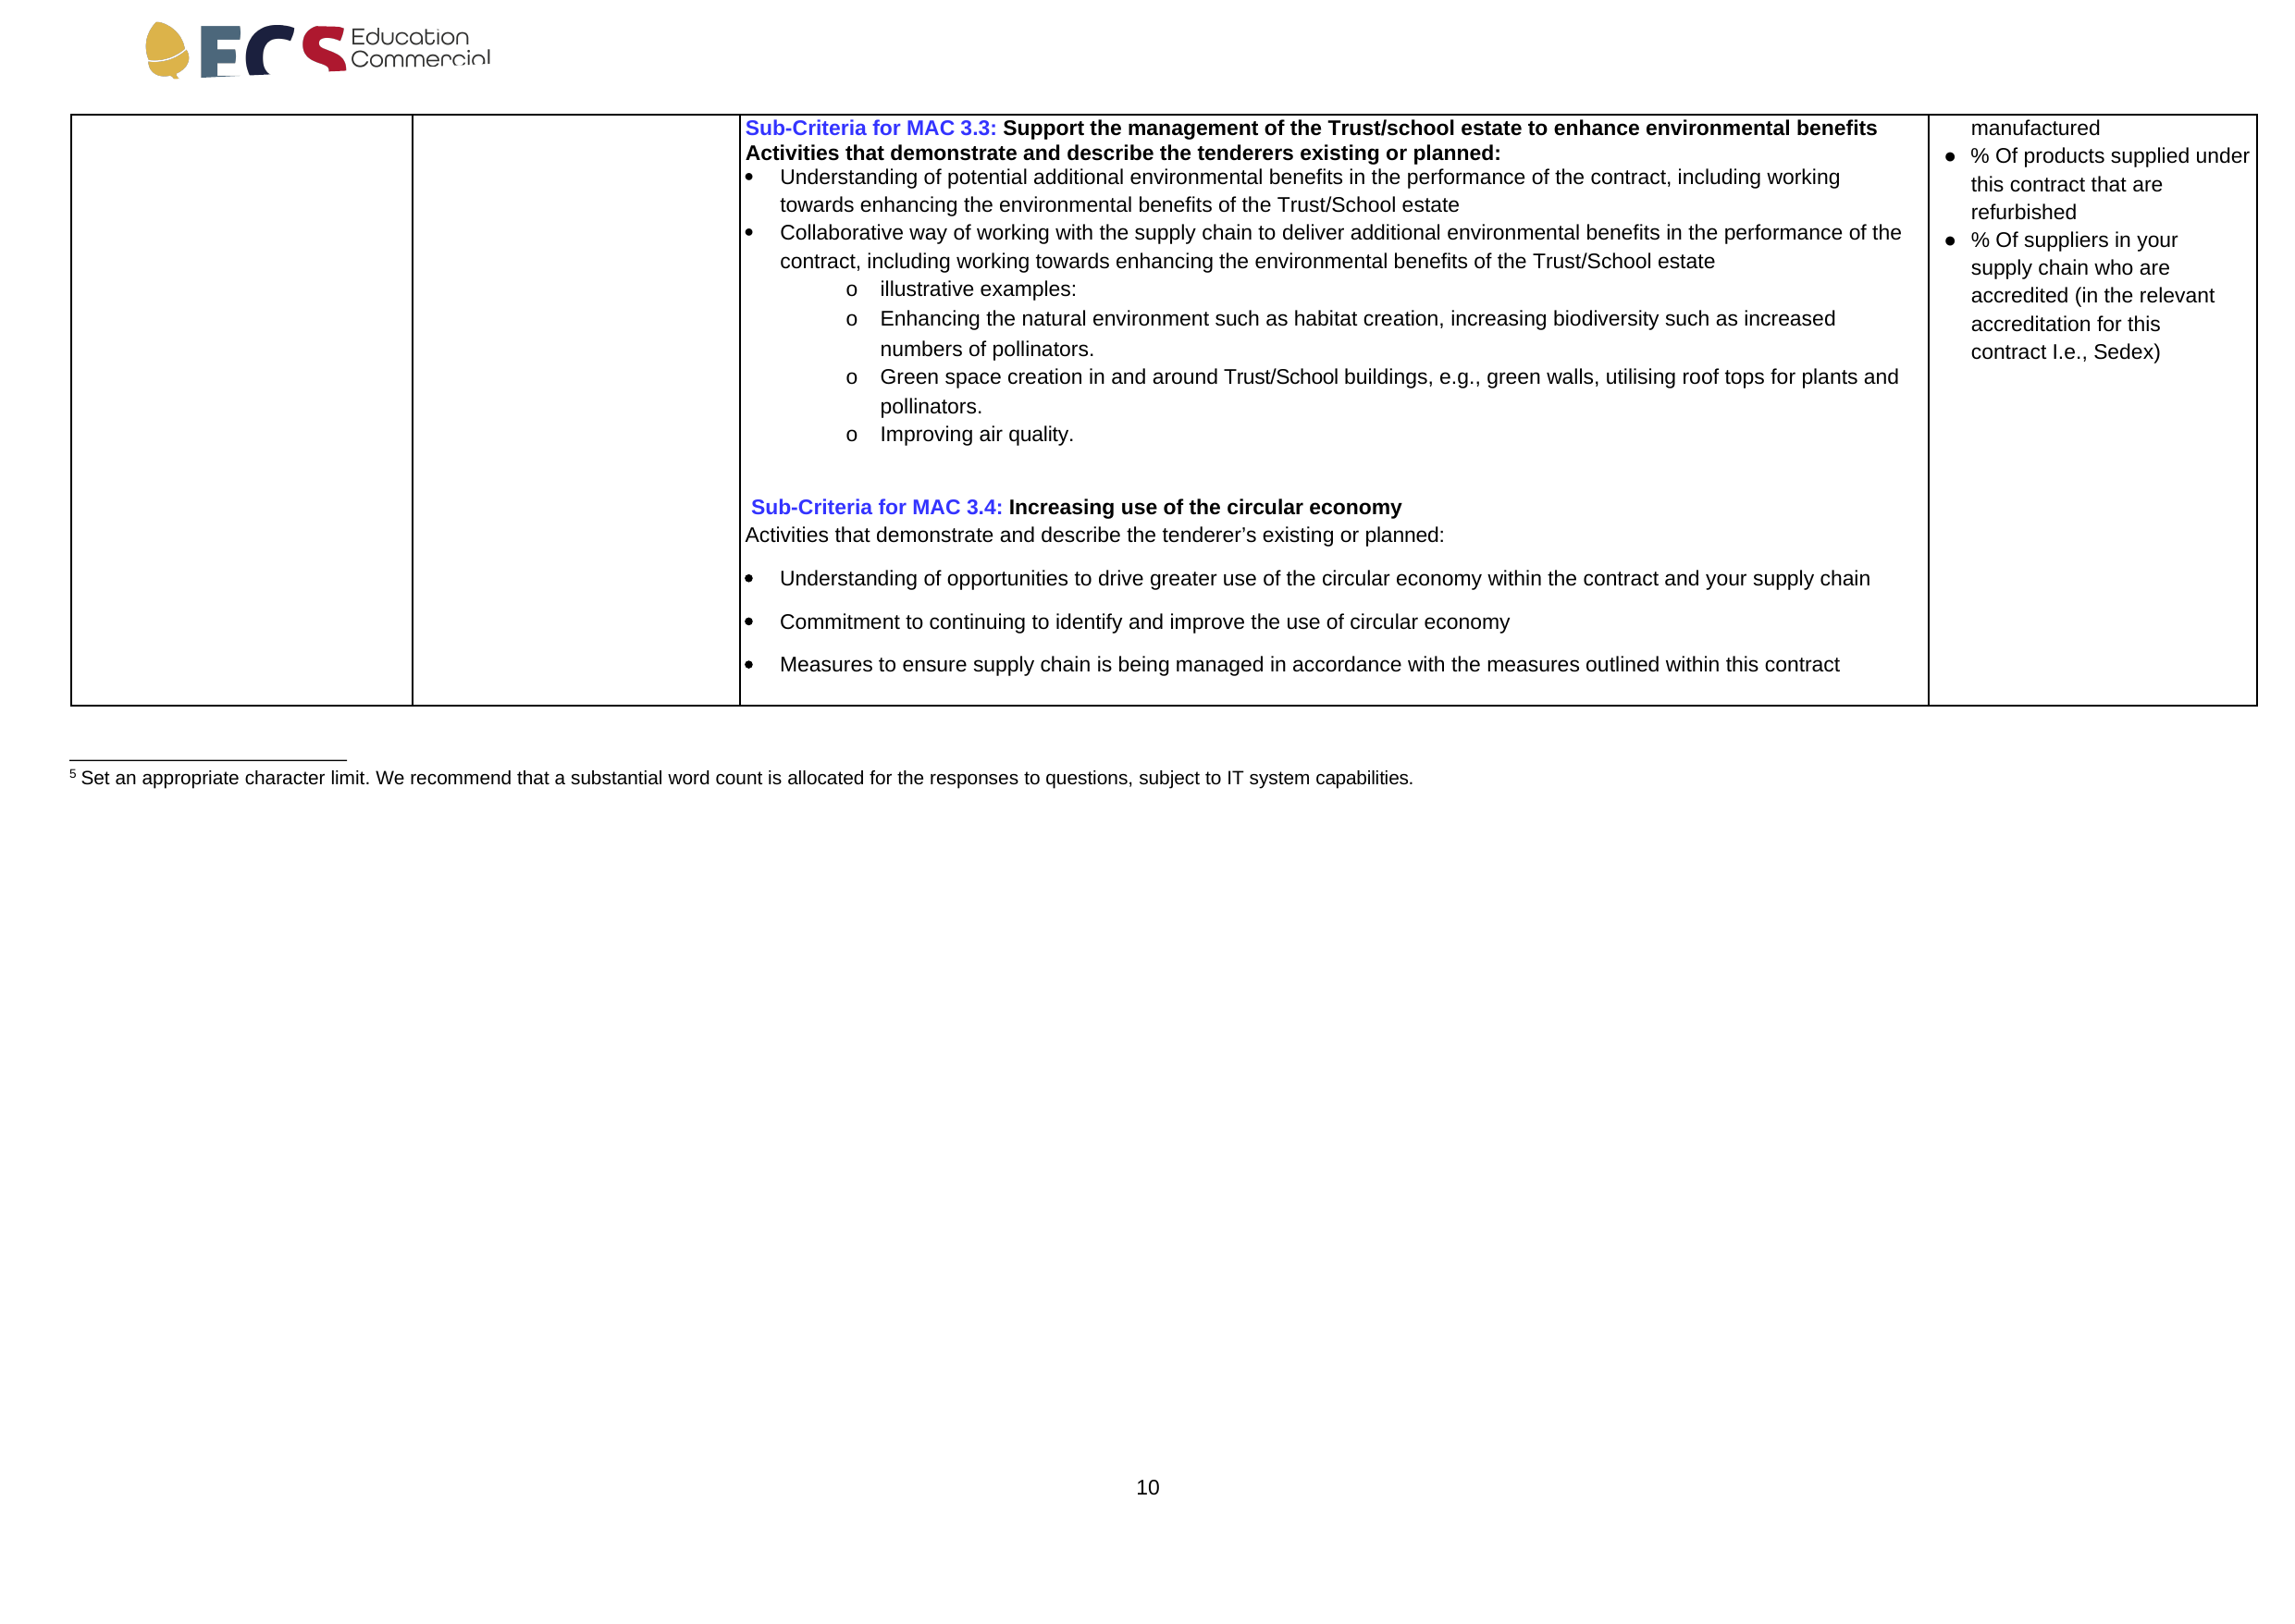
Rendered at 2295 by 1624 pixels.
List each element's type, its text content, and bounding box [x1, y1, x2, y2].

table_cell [72, 116, 412, 705]
text 5 Set an appropriate character limit. We recommend that a substantial word count is allocated for the responses to questions, subject to IT system capabilities. [69, 767, 2267, 789]
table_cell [741, 116, 1928, 705]
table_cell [413, 116, 739, 705]
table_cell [1930, 116, 2256, 705]
